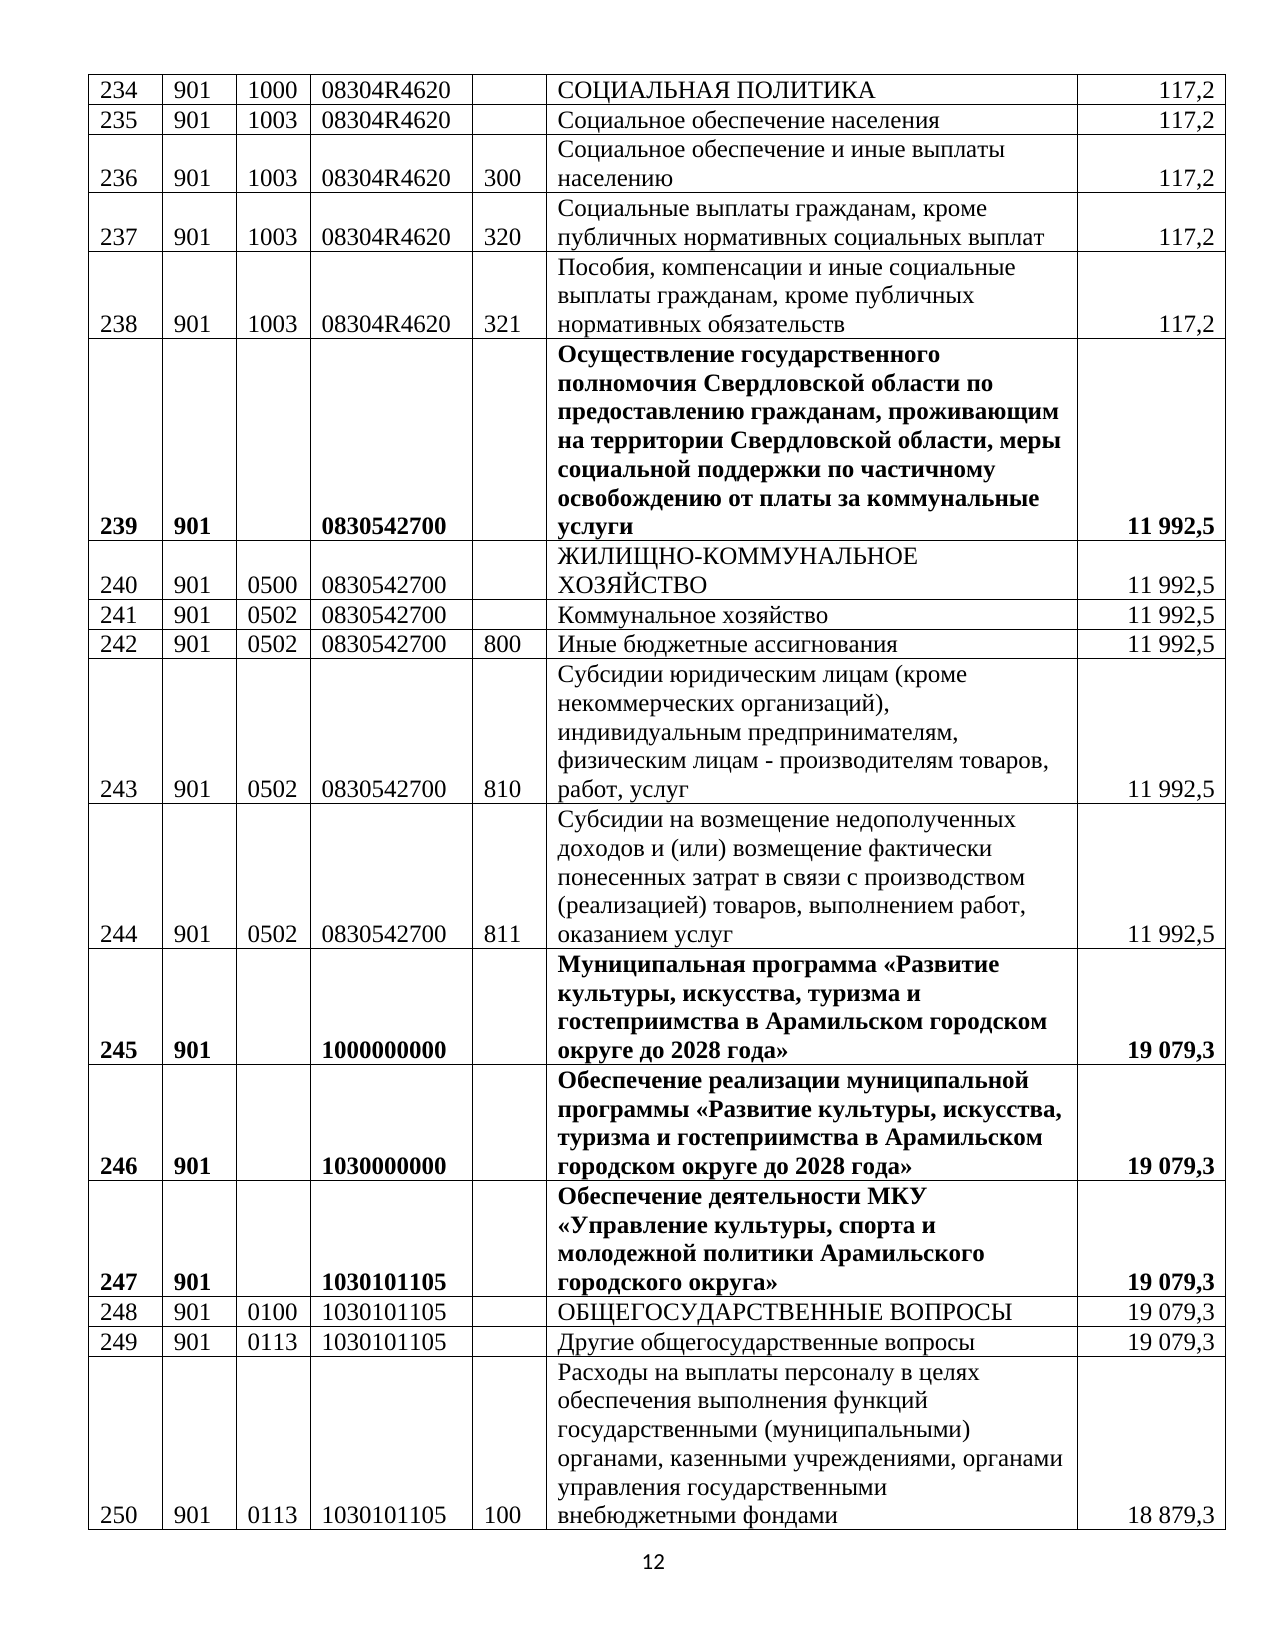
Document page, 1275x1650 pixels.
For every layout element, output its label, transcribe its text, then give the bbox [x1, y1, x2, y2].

table_cell 249 [89, 1327, 162, 1356]
table_cell 1003 [237, 252, 310, 338]
table_cell Осуществление государственного полномочия Свердловской области по предоставлению гражданам, проживающим на территории Свердловской области, меры социальной поддержки по частичному освобождению от платы за коммунальные услуги [547, 339, 1077, 540]
table_cell 18 879,3 [1078, 1357, 1225, 1529]
table_cell 0100 [237, 1297, 310, 1326]
table_cell 247 [89, 1181, 162, 1296]
table_cell 246 [89, 1065, 162, 1180]
table_cell 08304R4620 [311, 105, 472, 133]
table_cell 250 [89, 1357, 162, 1529]
table_cell 901 [163, 193, 236, 251]
table_cell 243 [89, 659, 162, 803]
table_cell 1030101105 [311, 1297, 472, 1326]
table_cell 0113 [237, 1327, 310, 1356]
table_cell [473, 1297, 546, 1326]
table_cell 238 [89, 252, 162, 338]
table_cell 241 [89, 600, 162, 628]
table_cell Коммунальное хозяйство [547, 600, 1077, 628]
table_cell 11 992,5 [1078, 630, 1225, 658]
table_cell 235 [89, 105, 162, 133]
table_cell 0830542700 [311, 541, 472, 599]
table_cell 901 [163, 75, 236, 104]
table_cell 236 [89, 135, 162, 192]
table_cell 1030101105 [311, 1357, 472, 1529]
table_cell [473, 339, 546, 540]
table_cell 08304R4620 [311, 193, 472, 251]
table_cell 1003 [237, 135, 310, 192]
table_cell 237 [89, 193, 162, 251]
table_cell 0502 [237, 804, 310, 948]
table_cell 1000000000 [311, 949, 472, 1064]
table_cell 901 [163, 949, 236, 1064]
table_cell Муниципальная программа «Развитие культуры, искусства, туризма и гостеприимства в Арамильском городском округе до 2028 года» [547, 949, 1077, 1064]
table_cell [473, 1327, 546, 1356]
table_cell 810 [473, 659, 546, 803]
table_cell 901 [163, 252, 236, 338]
table_cell 19 079,3 [1078, 1181, 1225, 1296]
table_cell 11 992,5 [1078, 541, 1225, 599]
table_cell 901 [163, 1181, 236, 1296]
table_cell [237, 1181, 310, 1296]
table_cell 0830542700 [311, 659, 472, 803]
table_cell 0502 [237, 659, 310, 803]
table_cell 901 [163, 1065, 236, 1180]
table_cell 19 079,3 [1078, 1065, 1225, 1180]
table_cell 1000 [237, 75, 310, 104]
table_cell 800 [473, 630, 546, 658]
table_cell [473, 949, 546, 1064]
table_cell Иные бюджетные ассигнования [547, 630, 1077, 658]
table_cell 901 [163, 659, 236, 803]
table_cell [473, 1065, 546, 1180]
table_cell 117,2 [1078, 75, 1225, 104]
table_cell 901 [163, 804, 236, 948]
table_cell 08304R4620 [311, 75, 472, 104]
table_cell 234 [89, 75, 162, 104]
table_cell 11 992,5 [1078, 804, 1225, 948]
table_cell 1003 [237, 193, 310, 251]
table_cell Другие общегосударственные вопросы [547, 1327, 1077, 1356]
table_cell [237, 949, 310, 1064]
table_cell 245 [89, 949, 162, 1064]
table_cell 117,2 [1078, 135, 1225, 192]
table_cell 08304R4620 [311, 252, 472, 338]
table_cell 1030101105 [311, 1181, 472, 1296]
table_cell 248 [89, 1297, 162, 1326]
table_cell 0500 [237, 541, 310, 599]
table_cell 901 [163, 135, 236, 192]
table_cell 11 992,5 [1078, 659, 1225, 803]
table_cell 19 079,3 [1078, 1327, 1225, 1356]
table_cell ОБЩЕГОСУДАРСТВЕННЫЕ ВОПРОСЫ [547, 1297, 1077, 1326]
table_cell 0830542700 [311, 804, 472, 948]
table_cell 240 [89, 541, 162, 599]
table_cell Социальное обеспечение и иные выплаты населению [547, 135, 1077, 192]
table_cell 117,2 [1078, 252, 1225, 338]
table_cell 321 [473, 252, 546, 338]
table_cell 0830542700 [311, 600, 472, 628]
table_cell [237, 339, 310, 540]
table_cell 901 [163, 600, 236, 628]
table_cell 19 079,3 [1078, 949, 1225, 1064]
table_cell Социальные выплаты гражданам, кроме публичных нормативных социальных выплат [547, 193, 1077, 251]
table_cell 117,2 [1078, 105, 1225, 133]
table_cell Пособия, компенсации и иные социальные выплаты гражданам, кроме публичных нормативных обязательств [547, 252, 1077, 338]
table_cell [473, 541, 546, 599]
table_cell Обеспечение деятельности МКУ «Управление культуры, спорта и молодежной политики Арамильского городского округа» [547, 1181, 1077, 1296]
table_cell 320 [473, 193, 546, 251]
table_cell 901 [163, 339, 236, 540]
table_cell 08304R4620 [311, 135, 472, 192]
table_cell 0113 [237, 1357, 310, 1529]
table_cell 242 [89, 630, 162, 658]
table_cell [473, 1181, 546, 1296]
table_cell Обеспечение реализации муниципальной программы «Развитие культуры, искусства, туризма и гостеприимства в Арамильском городском округе до 2028 года» [547, 1065, 1077, 1180]
table_cell 19 079,3 [1078, 1297, 1225, 1326]
table_cell Субсидии на возмещение недополученных доходов и (или) возмещение фактически понесенных затрат в связи с производством (реализацией) товаров, выполнением работ, оказанием услуг [547, 804, 1077, 948]
table_cell 901 [163, 541, 236, 599]
table_cell [473, 600, 546, 628]
table_cell 901 [163, 630, 236, 658]
table_cell [237, 1065, 310, 1180]
table_cell 1030101105 [311, 1327, 472, 1356]
table_cell 244 [89, 804, 162, 948]
table_cell 0830542700 [311, 339, 472, 540]
table_cell ЖИЛИЩНО-КОММУНАЛЬНОЕ ХОЗЯЙСТВО [547, 541, 1077, 599]
table_cell Субсидии юридическим лицам (кроме некоммерческих организаций), индивидуальным предпринимателям, физическим лицам - производителям товаров, работ, услуг [547, 659, 1077, 803]
table_cell 901 [163, 1327, 236, 1356]
table_cell [473, 105, 546, 133]
table_cell 100 [473, 1357, 546, 1529]
table_cell 0502 [237, 630, 310, 658]
table_cell 1003 [237, 105, 310, 133]
table_cell 901 [163, 1357, 236, 1529]
table_cell [473, 75, 546, 104]
table_cell Социальное обеспечение населения [547, 105, 1077, 133]
table_cell 239 [89, 339, 162, 540]
table_cell 11 992,5 [1078, 339, 1225, 540]
table_cell 11 992,5 [1078, 600, 1225, 628]
table_cell Расходы на выплаты персоналу в целях обеспечения выполнения функций государственными (муниципальными) органами, казенными учреждениями, органами управления государственными внебюджетными фондами [547, 1357, 1077, 1529]
table_cell 901 [163, 1297, 236, 1326]
table_cell 1030000000 [311, 1065, 472, 1180]
table_cell 901 [163, 105, 236, 133]
table_cell 0830542700 [311, 630, 472, 658]
table_cell 117,2 [1078, 193, 1225, 251]
table_cell СОЦИАЛЬНАЯ ПОЛИТИКА [547, 75, 1077, 104]
table_cell 300 [473, 135, 546, 192]
table_cell 0502 [237, 600, 310, 628]
table_cell 811 [473, 804, 546, 948]
